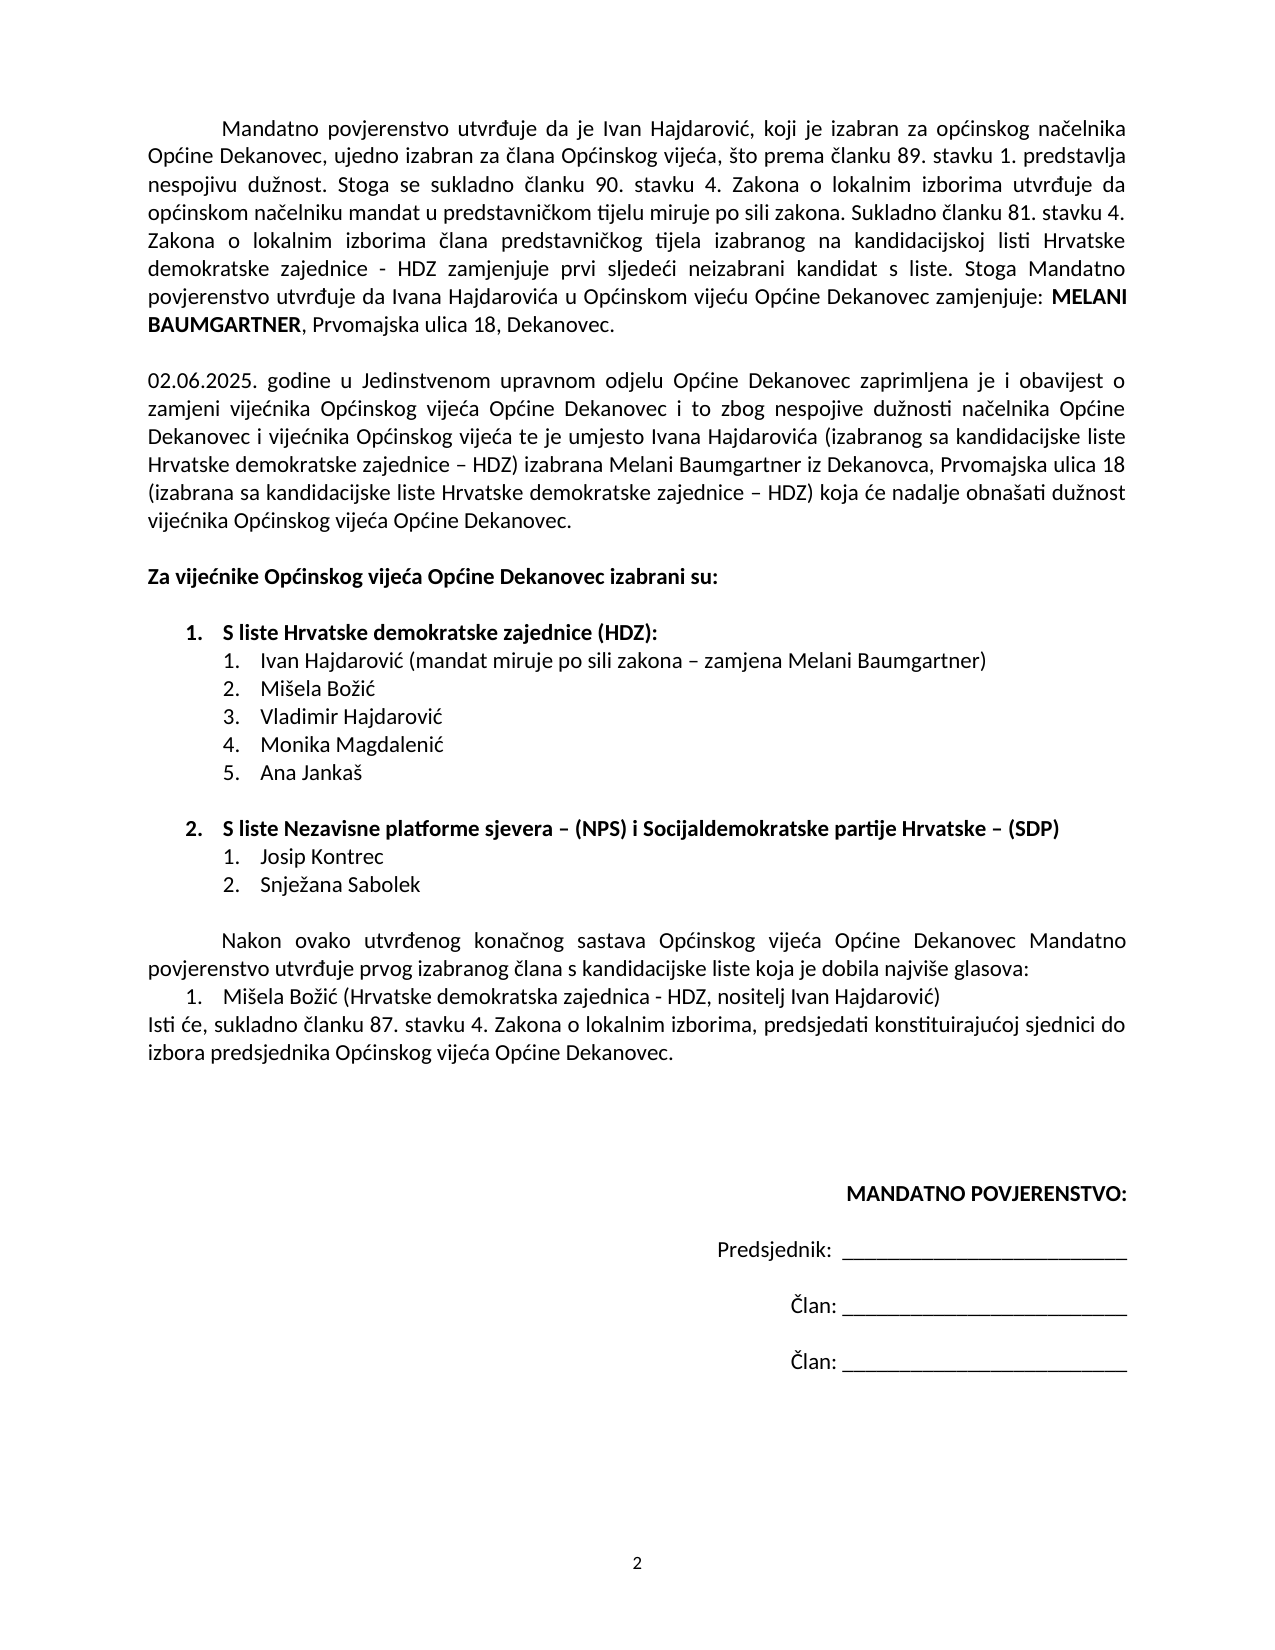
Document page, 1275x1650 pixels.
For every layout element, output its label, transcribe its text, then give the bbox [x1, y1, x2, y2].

text Isti će, sukladno članku 87. stavku 4. Zakona o lokalnim izborima, predsjedati konstituirajućoj sjednici do izbora predsjednika Općinskog vijeća Općine Dekanovec. [148, 1010, 1127, 1066]
list Mišela Božić [223, 674, 1127, 702]
list Snježana Sabolek [223, 870, 1127, 898]
list S liste Hrvatske demokratske zajednice (HDZ): [185, 618, 1127, 646]
text Predsjednik: _________________________ [148, 1235, 1127, 1263]
text Član: _________________________ [148, 1347, 1127, 1375]
list Vladimir Hajdarović [223, 702, 1127, 730]
list Monika Magdalenić [223, 730, 1127, 758]
text Mandatno povjerenstvo utvrđuje da je Ivan Hajdarović, koji je izabran za općinskog načelnika Općine Dekanovec, ujedno izabran za člana Općinskog vijeća, što prema članku 89. stavku 1. predstavlja nespojivu dužnost. Stoga se sukladno članku 90. stavku 4. Zakona o lokalnim izborima utvrđuje da općinskom načelniku mandat u predstavničkom tijelu miruje po sili zakona. Sukladno članku 81. stavku 4. Zakona o lokalnim izborima člana predstavničkog tijela izabranog na kandidacijskoj listi Hrvatske demokratske zajednice - HDZ zamjenjuje prvi sljedeći neizabrani kandidat s liste. Stoga Mandatno povjerenstvo utvrđuje da Ivana Hajdarovića u Općinskom vijeću Općine Dekanovec zamjenjuje: MELANI BAUMGARTNER, Prvomajska ulica 18, Dekanovec. [148, 114, 1127, 338]
text Za vijećnike Općinskog vijeća Općine Dekanovec izabrani su: [148, 562, 1127, 590]
text 02.06.2025. godine u Jedinstvenom upravnom odjelu Općine Dekanovec zaprimljena je i obavijest o zamjeni vijećnika Općinskog vijeća Općine Dekanovec i to zbog nespojive dužnosti načelnika Općine Dekanovec i vijećnika Općinskog vijeća te je umjesto Ivana Hajdarovića (izabranog sa kandidacijske liste Hrvatske demokratske zajednice – HDZ) izabrana Melani Baumgartner iz Dekanovca, Prvomajska ulica 18 (izabrana sa kandidacijske liste Hrvatske demokratske zajednice – HDZ) koja će nadalje obnašati dužnost vijećnika Općinskog vijeća Općine Dekanovec. [148, 366, 1127, 534]
text Član: _________________________ [148, 1291, 1127, 1319]
list Mišela Božić (Hrvatske demokratska zajednica - HDZ, nositelj Ivan Hajdarović) [185, 982, 1127, 1010]
text Nakon ovako utvrđenog konačnog sastava Općinskog vijeća Općine Dekanovec Mandatno povjerenstvo utvrđuje prvog izabranog člana s kandidacijske liste koja je dobila najviše glasova: [148, 926, 1127, 982]
list Ana Jankaš [223, 758, 1127, 786]
list S liste Nezavisne platforme sjevera – (NPS) i Socijaldemokratske partije Hrvatske – (SDP) [185, 814, 1127, 842]
list Josip Kontrec [223, 842, 1127, 870]
list Ivan Hajdarović (mandat miruje po sili zakona – zamjena Melani Baumgartner) [223, 646, 1127, 674]
text MANDATNO POVJERENSTVO: [148, 1179, 1127, 1207]
